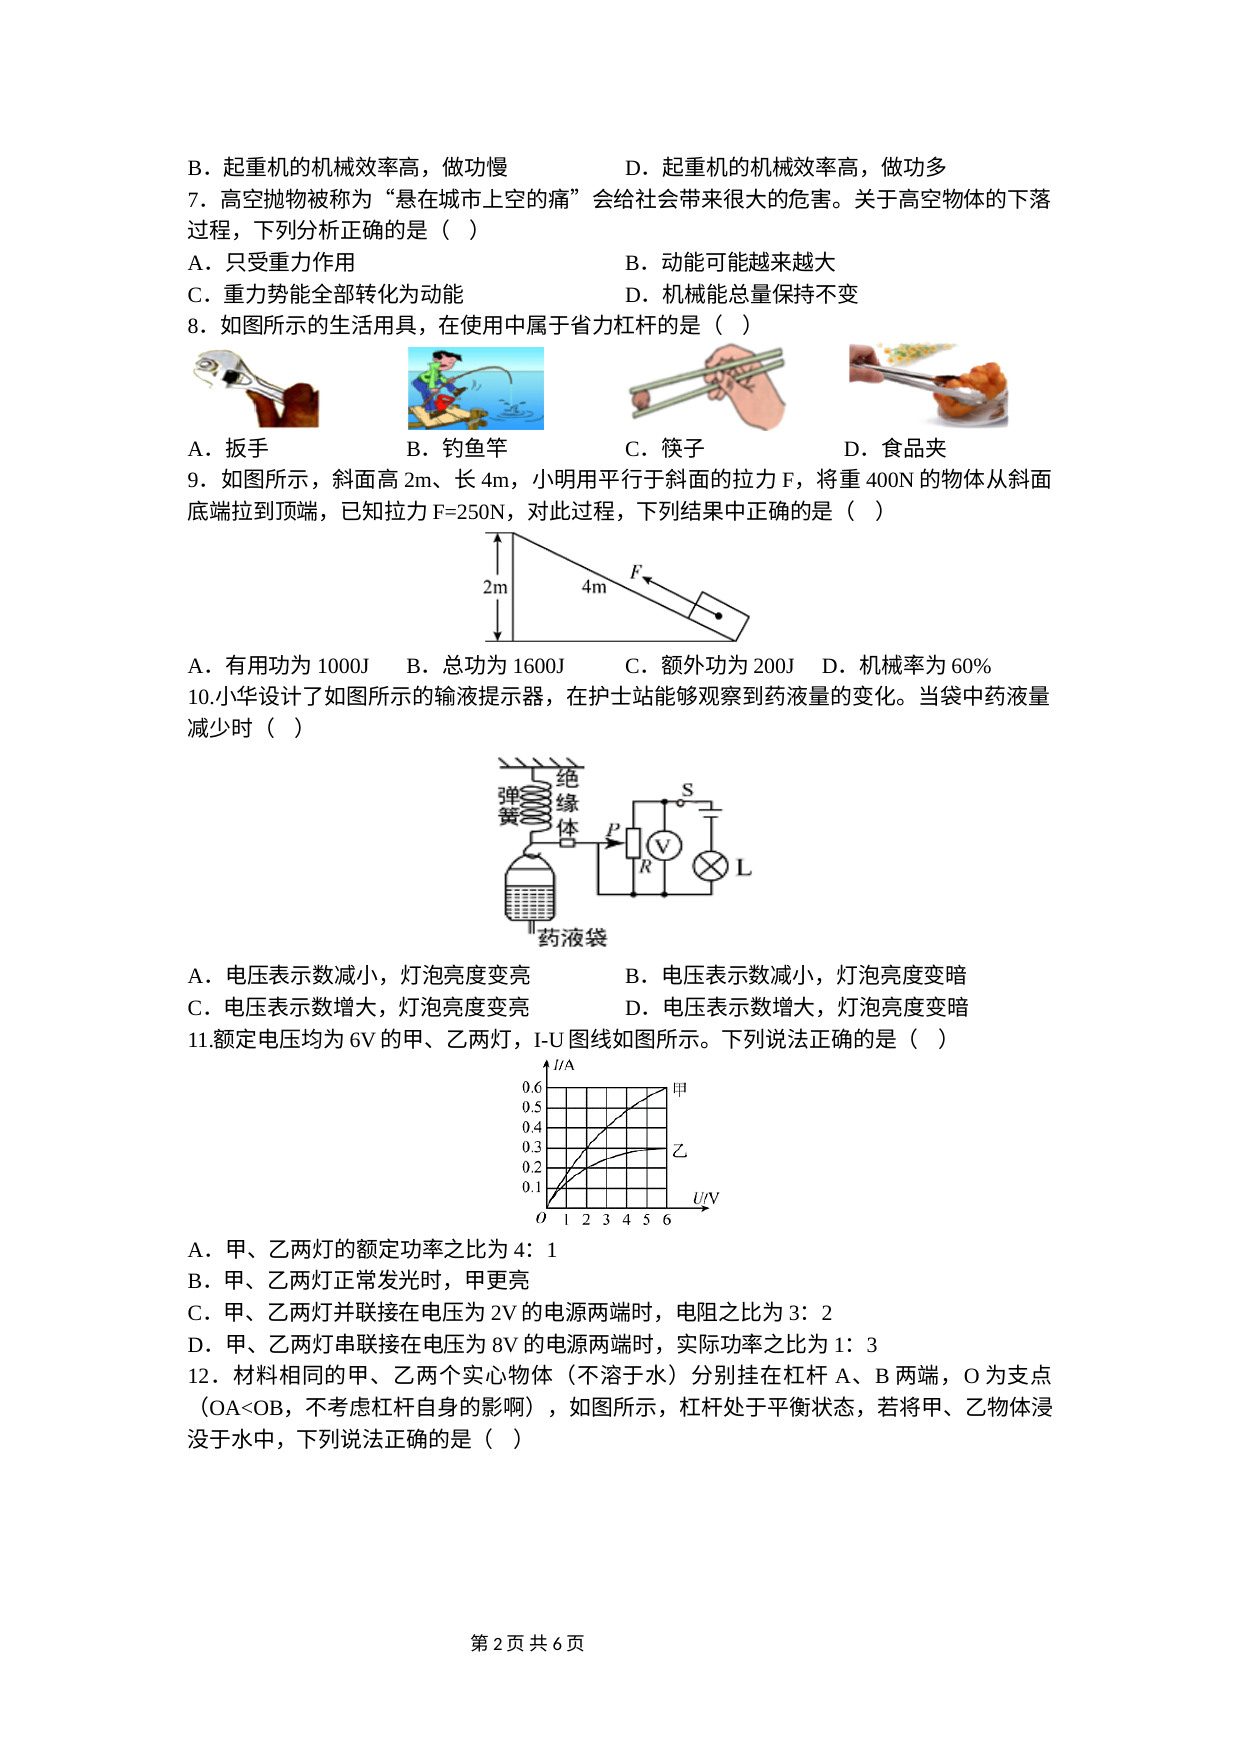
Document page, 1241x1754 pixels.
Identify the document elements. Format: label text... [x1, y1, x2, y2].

text 8．如图所示的生活用具，在使用中属于省力杠杆的是（ ） [187, 308, 1053, 340]
text B．甲、乙两灯正常发光时，甲更亮 [187, 1263, 1053, 1295]
picture [624, 340, 788, 431]
text 7．高空抛物被称为“悬在城市上空的痛”会给社会带来很大的危害。关于高空物体的下落过程，下列分析正确的是（ ） [187, 182, 1053, 245]
text C．重力势能全部转化为动能 D．机械能总量保持不变 [187, 277, 1053, 308]
text A．扳手 B．钓鱼竿 C．筷子 D．食品夹 [187, 431, 1053, 462]
text A．甲、乙两灯的额定功率之比为4：1 [187, 1232, 1053, 1263]
picture [481, 525, 758, 646]
picture [843, 341, 1011, 431]
text A．有用功为1000J B．总功为1600J C．额外功为200J D．机械率为60% [187, 648, 1053, 679]
text C．电压表示数增大，灯泡亮度变亮 D．电压表示数增大，灯泡亮度变暗 [187, 990, 1053, 1022]
text B．起重机的机械效率高，做功慢 D．起重机的机械效率高，做功多 [187, 150, 1053, 182]
picture [477, 742, 762, 957]
text 9．如图所示，斜面高2m、长4m，小明用平行于斜面的拉力F，将重400N的物体从斜面底端拉到顶端，已知拉力F=250N，对此过程，下列结果中正确的是（ ） [187, 462, 1053, 526]
text A．只受重力作用 B．动能可能越来越大 [187, 245, 1053, 277]
picture [406, 344, 546, 431]
text A．电压表示数减小，灯泡亮度变亮 B．电压表示数减小，灯泡亮度变暗 [187, 958, 1053, 990]
picture [187, 346, 323, 431]
text 12．材料相同的甲、乙两个实心物体（不溶于水）分别挂在杠杆A、B两端，O为支点（OA<OB，不考虑杠杆自身的影啊），如图所示，杠杆处于平衡状态，若将甲、乙物体浸没于水中，下列说法正确的是（ ） [187, 1358, 1053, 1453]
text 10.小华设计了如图所示的输液提示器，在护士站能够观察到药液量的变化。当袋中药液量减少时（ ） [187, 679, 1053, 743]
text D．甲、乙两灯串联接在电压为8V的电源两端时，实际功率之比为1：3 [187, 1327, 1053, 1358]
text C．甲、乙两灯并联接在电压为2V的电源两端时，电阻之比为3：2 [187, 1295, 1053, 1327]
text 11.额定电压均为6V的甲、乙两灯，I-U图线如图所示。下列说法正确的是（ ） [187, 1022, 1053, 1053]
picture [516, 1053, 721, 1231]
